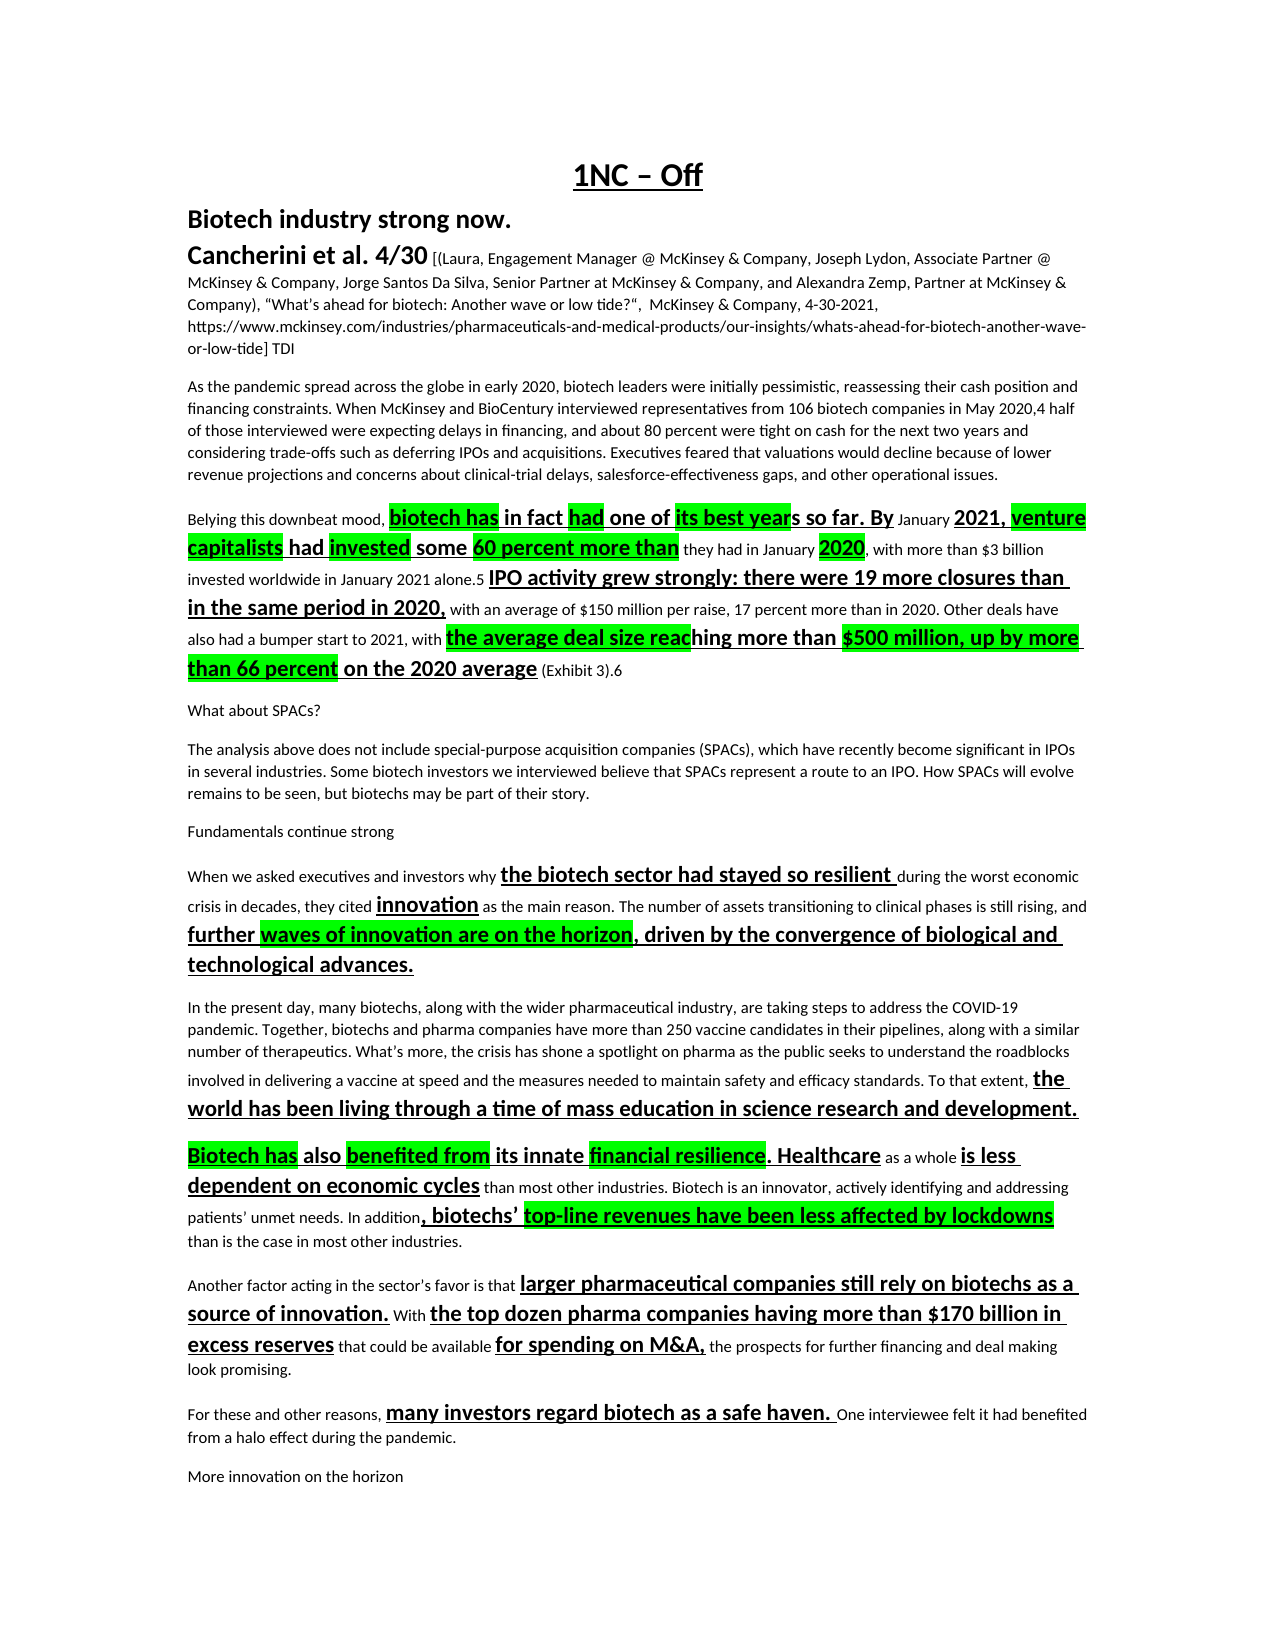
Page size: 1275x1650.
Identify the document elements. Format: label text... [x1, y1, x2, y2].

subtitle 1NC – Off [187, 154, 1087, 195]
text What about SPACs? [187, 701, 1087, 721]
text Belying this downbeat mood, biotech has in fact had one of its best years so far. By January 2021, venture capitalists had invested some 60 percent more than they had in January 2020, with more than $3 billion invested worldwide in January 2021 alone.5 IPO activity grew strongly: there were 19 more closures than in the same period in 2020, with an average of $150 million per raise, 17 percent more than in 2020. Other deals have also had a bumper start to 2021, with the average deal size reaching more than $500 million, up by more than 66 percent on the 2020 average (Exhibit 3).6 [187, 503, 1087, 682]
text Biotech has also benefited from its innate financial resilience. Healthcare as a whole is less dependent on economic cycles than most other industries. Biotech is an innovator, actively identifying and addressing patients’ unmet needs. In addition, biotechs’ top-line revenues have been less affected by lockdowns than is the case in most other industries. [187, 1141, 1087, 1251]
text As the pandemic spread across the globe in early 2020, biotech leaders were initially pessimistic, reassessing their cash position and financing constraints. When McKinsey and BioCentury interviewed representatives from 106 biotech companies in May 2020,4 half of those interviewed were expecting delays in financing, and about 80 percent were tight on cash for the next two years and considering trade-offs such as deferring IPOs and acquisitions. Executives feared that valuations would decline because of lower revenue projections and concerns about clinical-trial delays, salesforce-effectiveness gaps, and other operational issues. [187, 377, 1087, 484]
text More innovation on the horizon [187, 1466, 1087, 1486]
text Cancherini et al. 4/30 [(Laura, Engagement Manager @ McKinsey & Company, Joseph Lydon, Associate Partner @ McKinsey & Company, Jorge Santos Da Silva, Senior Partner at McKinsey & Company, and Alexandra Zemp, Partner at McKinsey & Company), “What’s ahead for biotech: Another wave or low tide?“, McKinsey & Company, 4-30-2021, https://www.mckinsey.com/industries/pharmaceuticals-and-medical-products/our-insights/whats-ahead-for-biotech-another-wave-or-low-tide] TDI [187, 238, 1087, 358]
text In the present day, many biotechs, along with the wider pharmaceutical industry, are taking steps to address the COVID-19 pandemic. Together, biotechs and pharma companies have more than 250 vaccine candidates in their pipelines, along with a similar number of therapeutics. What’s more, the crisis has shone a spotlight on pharma as the public seeks to understand the roadblocks involved in delivering a vaccine at speed and the measures needed to maintain safety and efficacy standards. To that extent, the world has been living through a time of mass education in science research and development. [187, 997, 1087, 1122]
subtitle Biotech industry strong now. [187, 202, 1087, 235]
text For these and other reasons, many investors regard biotech as a safe haven. One interviewee felt it had benefited from a halo effect during the pandemic. [187, 1398, 1087, 1448]
text Another factor acting in the sector’s favor is that larger pharmaceutical companies still rely on biotechs as a source of innovation. With the top dozen pharma companies having more than $170 billion in excess reserves that could be available for spending on M&A, the prospects for further financing and deal making look promising. [187, 1269, 1087, 1380]
text The analysis above does not include special-purpose acquisition companies (SPACs), which have recently become significant in IPOs in several industries. Some biotech investors we interviewed believe that SPACs represent a route to an IPO. How SPACs will evolve remains to be seen, but biotechs may be part of their story. [187, 739, 1087, 803]
text Fundamentals continue strong [187, 821, 1087, 842]
text When we asked executives and investors why the biotech sector had stayed so resilient during the worst economic crisis in decades, they cited innovation as the main reason. The number of assets transitioning to clinical phases is still rising, and further waves of innovation are on the horizon, driven by the convergence of biological and technological advances. [187, 860, 1087, 979]
